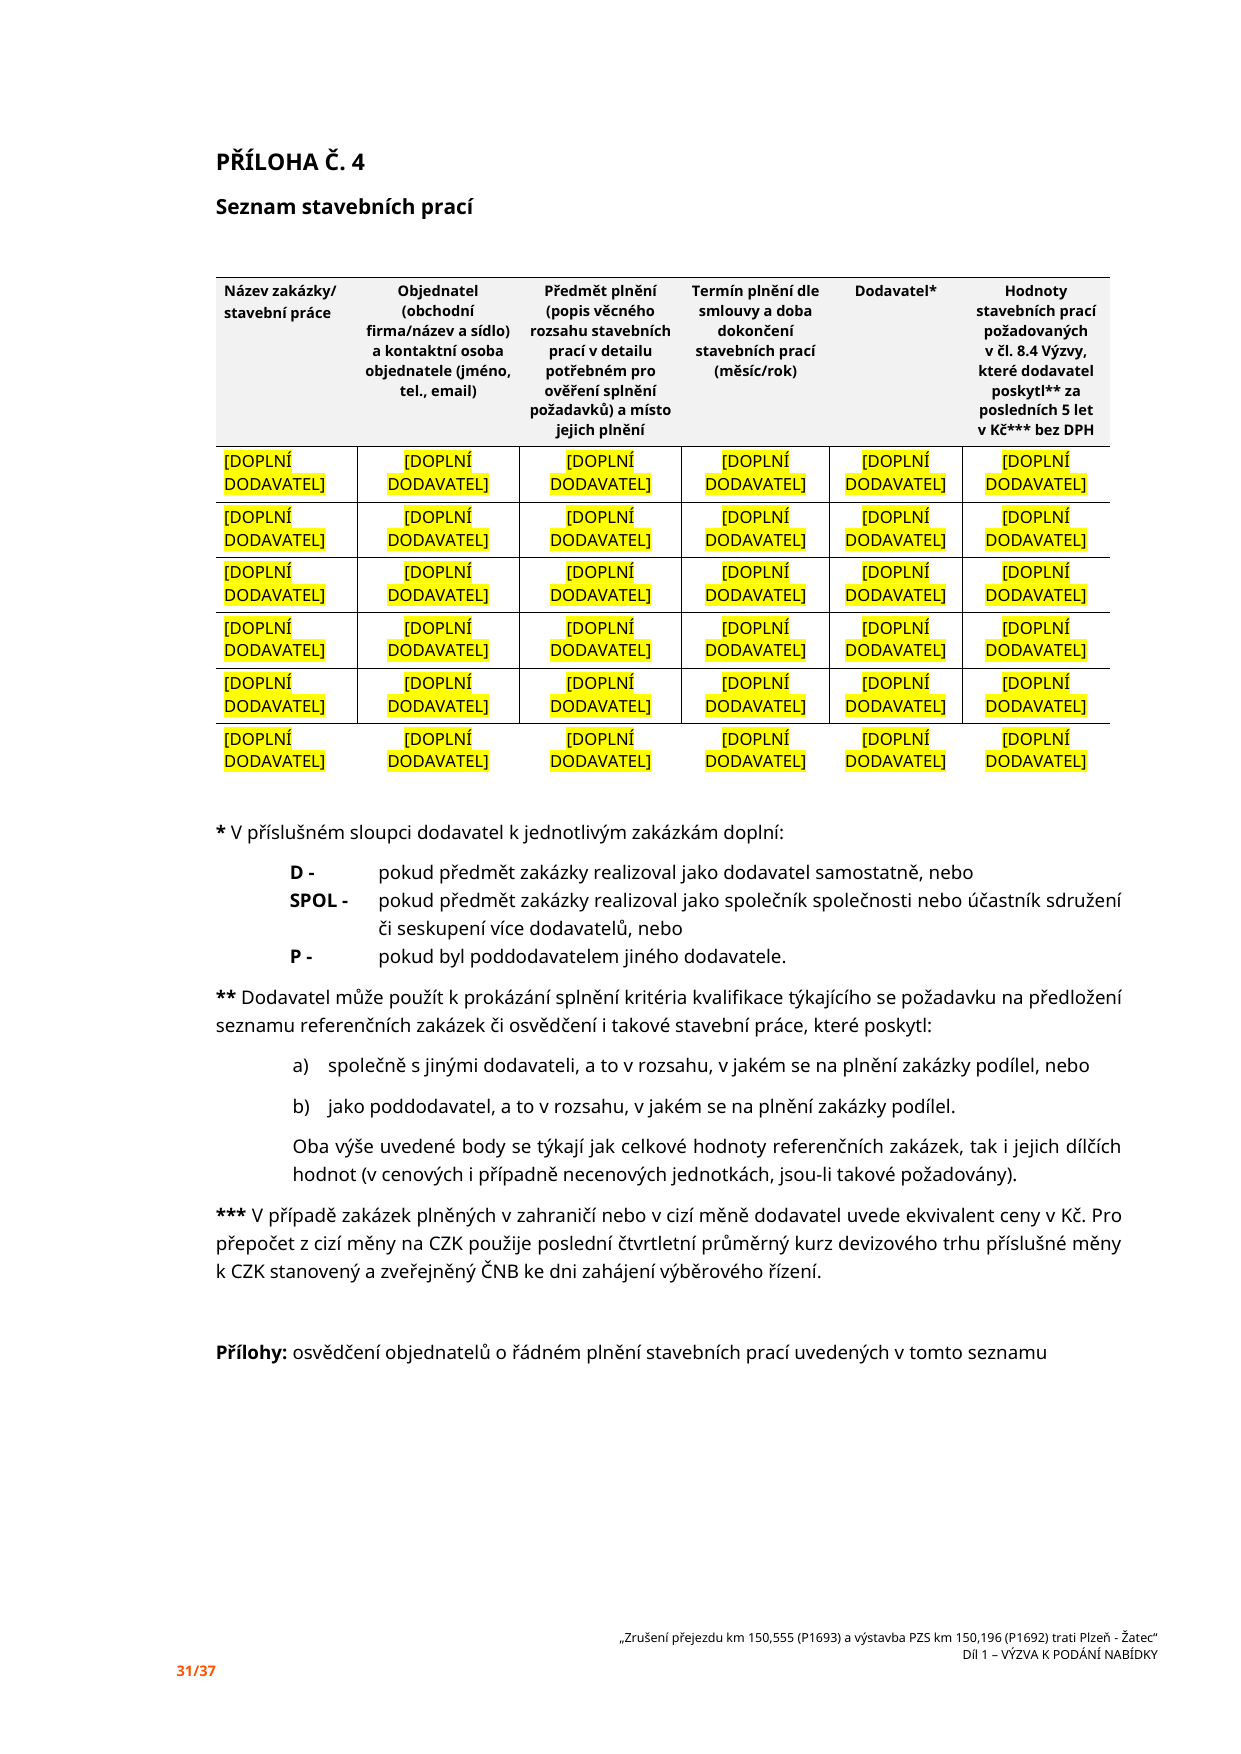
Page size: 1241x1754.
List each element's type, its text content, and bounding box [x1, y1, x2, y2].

table_header Název zakázky/ stavební práce [216, 278, 357, 446]
text jako poddodavatel, a to v rozsahu, v jakém se na plnění zakázky podílel. [292, 1093, 1122, 1119]
table_cell [DOPLNÍ DODAVATEL] [358, 503, 519, 557]
table_cell [DOPLNÍ DODAVATEL] [830, 558, 962, 612]
table_cell [DOPLNÍ DODAVATEL] [963, 447, 1110, 501]
table_cell [DOPLNÍ DODAVATEL] [829, 724, 962, 778]
table_cell [DOPLNÍ DODAVATEL] [520, 669, 681, 723]
text ** Dodavatel může použít k prokázání splnění kritéria kvalifikace týkajícího se požadavku na předložení seznamu referenčních zakázek či osvědčení i takové stavební práce, které poskytl: [216, 984, 1122, 1038]
text * V příslušném sloupci dodavatel k jednotlivým zakázkám doplní: [216, 819, 1122, 844]
table_cell [DOPLNÍ DODAVATEL] [358, 447, 519, 501]
table_cell [DOPLNÍ DODAVATEL] [963, 669, 1110, 723]
table_cell [DOPLNÍ DODAVATEL] [682, 558, 829, 612]
table_cell [DOPLNÍ DODAVATEL] [830, 503, 962, 557]
table_cell [DOPLNÍ DODAVATEL] [963, 613, 1110, 668]
table_header Dodavatel* [829, 278, 962, 446]
text *** V případě zakázek plněných v zahraničí nebo v cizí měně dodavatel uvede ekvivalent ceny v Kč. Pro přepočet z cizí měny na CZK použije poslední čtvrtletní průměrný kurz devizového trhu příslušné měny k CZK stanovený a zveřejněný ČNB ke dni zahájení výběrového řízení. [216, 1202, 1122, 1284]
table_cell [DOPLNÍ DODAVATEL] [216, 503, 357, 557]
table_cell [DOPLNÍ DODAVATEL] [830, 447, 962, 501]
table_cell [DOPLNÍ DODAVATEL] [830, 669, 962, 723]
table_cell [DOPLNÍ DODAVATEL] [682, 613, 829, 668]
table_header Objednatel (obchodní firma/název a sídlo) a kontaktní osoba objednatele (jméno, tel., email) [357, 278, 519, 446]
table_cell [DOPLNÍ DODAVATEL] [357, 724, 519, 778]
table_cell [DOPLNÍ DODAVATEL] [830, 613, 962, 668]
table_cell [DOPLNÍ DODAVATEL] [216, 613, 357, 668]
table_cell [DOPLNÍ DODAVATEL] [682, 669, 829, 723]
table_cell [DOPLNÍ DODAVATEL] [682, 503, 829, 557]
text Seznam stavebních prací [216, 192, 1122, 221]
table_cell [DOPLNÍ DODAVATEL] [358, 669, 519, 723]
text D - pokud předmět zakázky realizoval jako dodavatel samostatně, nebo [289, 859, 1122, 885]
list společně s jinými dodavateli, a to v rozsahu, v jakém se na plnění zakázky podílel, nebo [292, 1053, 1122, 1078]
table_cell [DOPLNÍ DODAVATEL] [520, 503, 681, 557]
table_cell [DOPLNÍ DODAVATEL] [963, 503, 1110, 557]
table_cell [DOPLNÍ DODAVATEL] [519, 724, 682, 778]
table_cell [DOPLNÍ DODAVATEL] [682, 724, 829, 778]
table_header Hodnoty stavebních prací požadovaných v čl. 8.4 Výzvy, které dodavatel poskytl** za posledních 5 let v Kč*** bez DPH [962, 278, 1110, 446]
table_header Termín plnění dle smlouvy a doba dokončení stavebních prací (měsíc/rok) [682, 278, 829, 446]
table_cell [DOPLNÍ DODAVATEL] [520, 447, 681, 501]
table_cell [DOPLNÍ DODAVATEL] [216, 669, 357, 723]
table_cell [DOPLNÍ DODAVATEL] [520, 613, 681, 668]
table_cell [DOPLNÍ DODAVATEL] [358, 613, 519, 668]
table_cell [DOPLNÍ DODAVATEL] [962, 724, 1110, 778]
table_cell [DOPLNÍ DODAVATEL] [963, 558, 1110, 612]
text P - pokud byl poddodavatelem jiného dodavatele. [289, 943, 1122, 969]
text Příloha č. 4 [216, 146, 1122, 177]
table_cell [DOPLNÍ DODAVATEL] [682, 447, 829, 501]
table_cell [DOPLNÍ DODAVATEL] [520, 558, 681, 612]
list Oba výše uvedené body se týkají jak celkové hodnoty referenčních zakázek, tak i jejich dílčích hodnot (v cenových i případně necenových jednotkách, jsou-li takové požadovány). [292, 1134, 1122, 1187]
table_cell [DOPLNÍ DODAVATEL] [216, 447, 357, 501]
text Přílohy: osvědčení objednatelů o řádném plnění stavebních prací uvedených v tomto seznamu [216, 1339, 1122, 1365]
table_cell [DOPLNÍ DODAVATEL] [216, 724, 357, 778]
table_cell [DOPLNÍ DODAVATEL] [358, 558, 519, 612]
table_cell [DOPLNÍ DODAVATEL] [216, 558, 357, 612]
table_header Předmět plnění (popis věcného rozsahu stavebních prací v detailu potřebném pro ověření splnění požadavků) a místo jejich plnění [519, 278, 682, 446]
text SPOL - pokud předmět zakázky realizoval jako společník společnosti nebo účastník sdružení či seskupení více dodavatelů, nebo [289, 887, 1122, 941]
